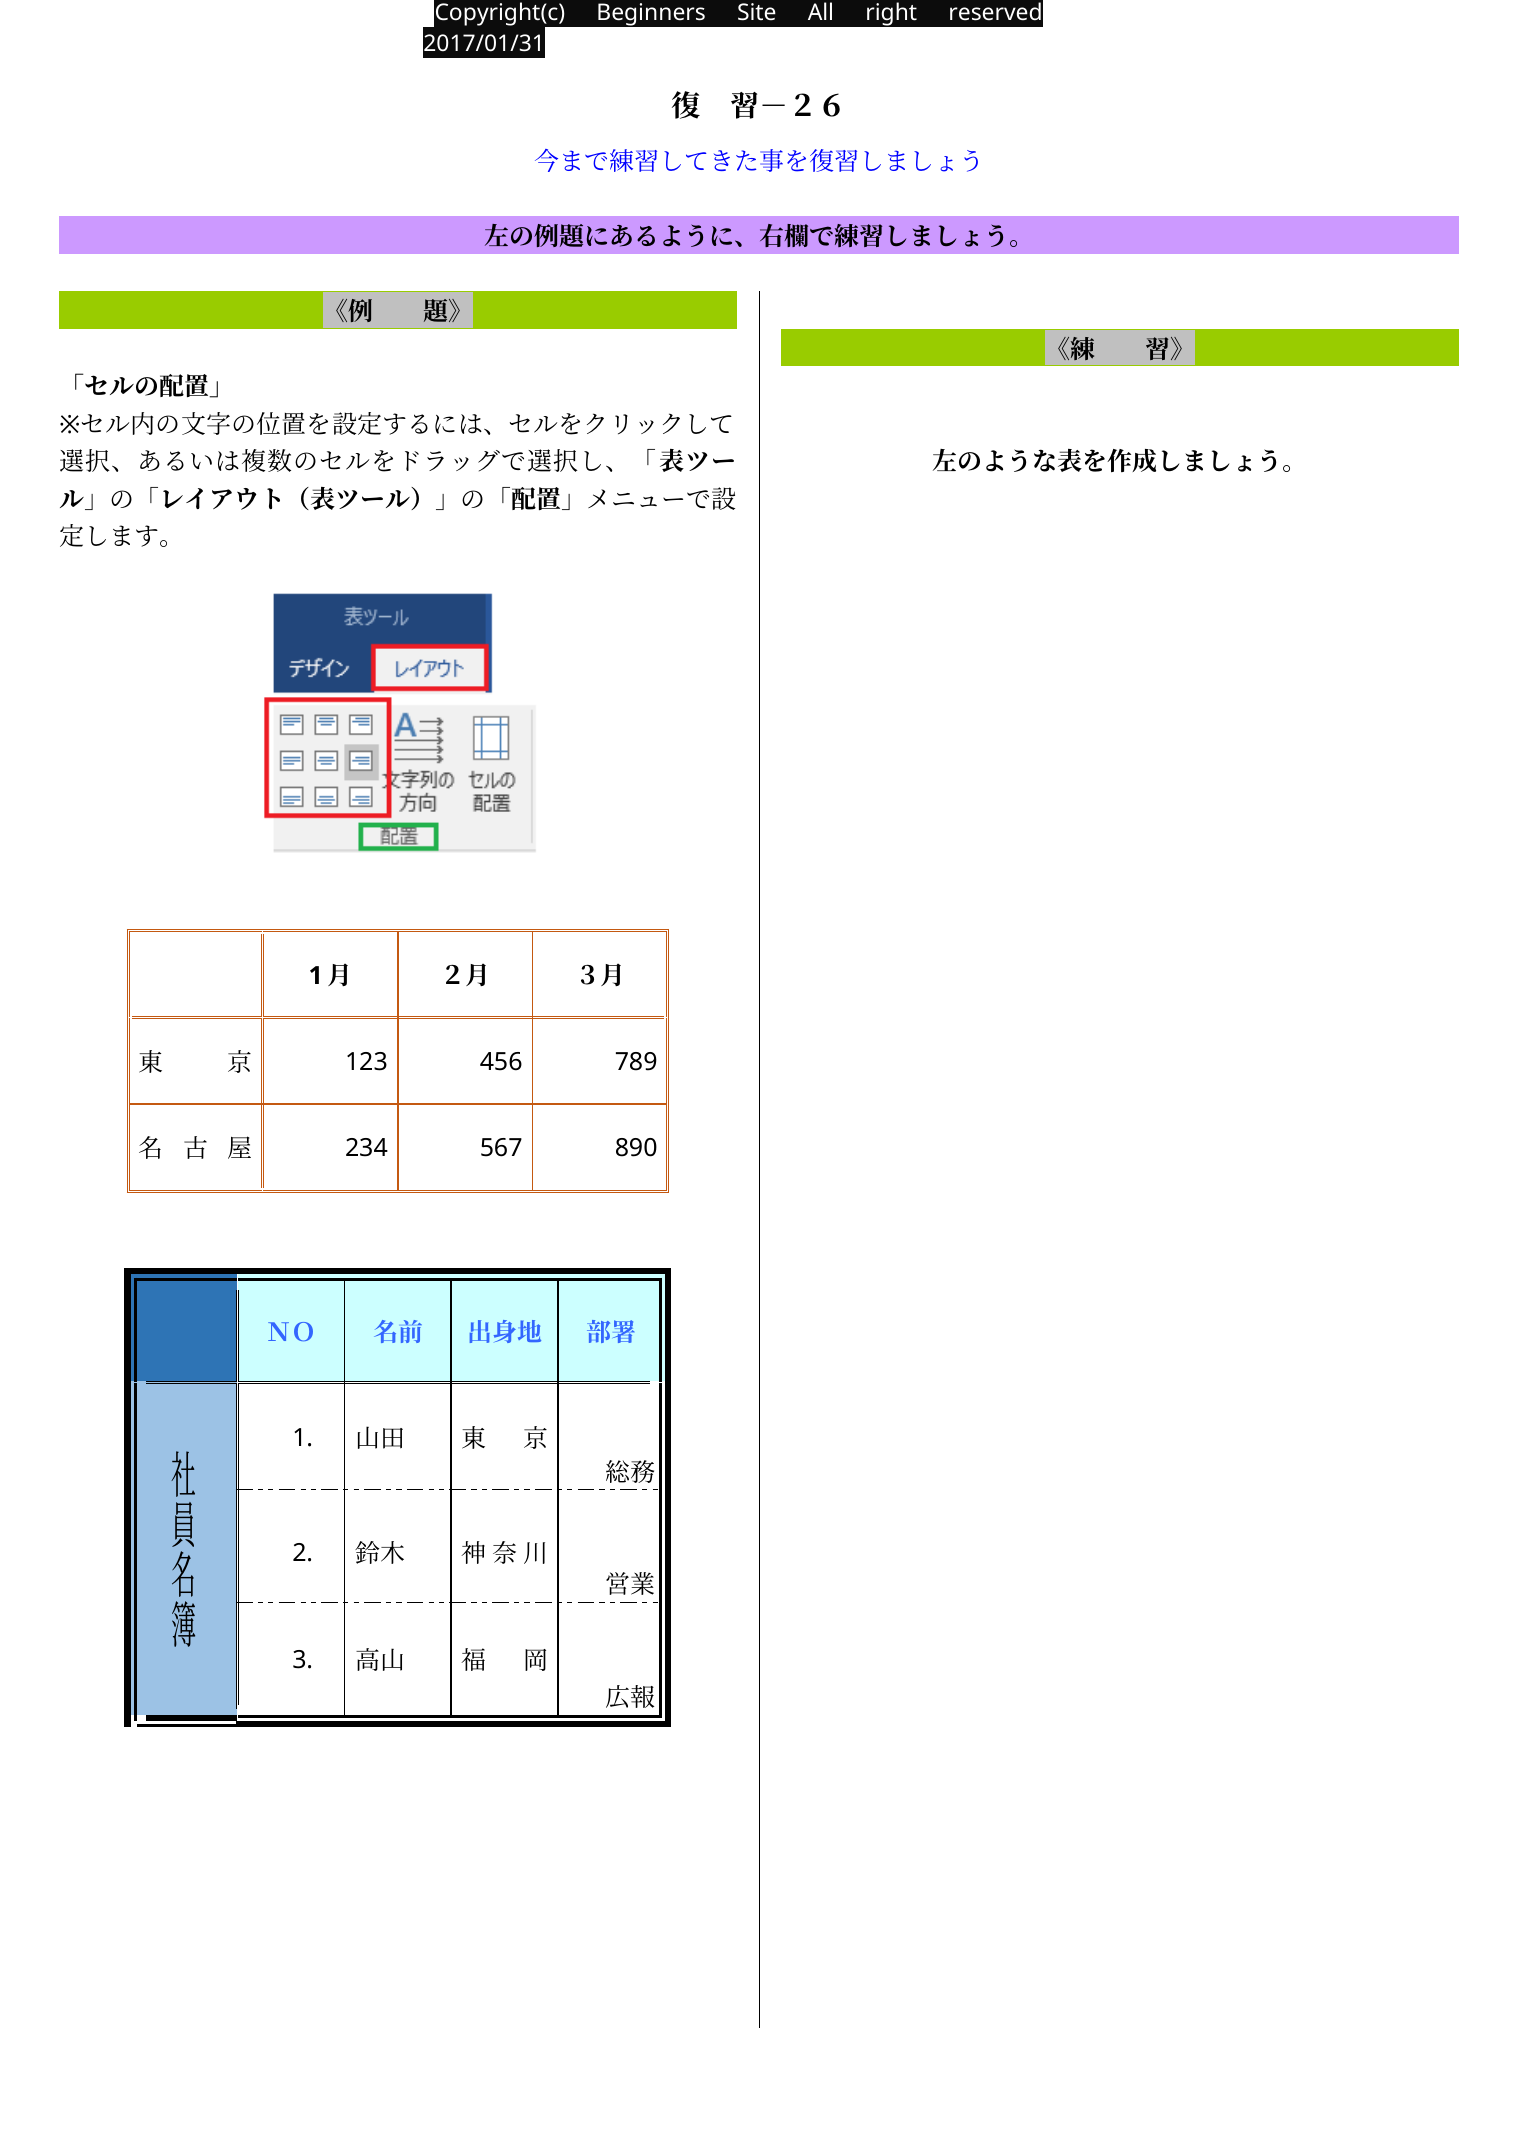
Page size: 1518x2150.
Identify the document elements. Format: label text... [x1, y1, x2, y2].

table_header [130, 930, 263, 1016]
text 左のような表を作成しましょう。 [781, 441, 1459, 479]
table_cell 営業 [559, 1489, 659, 1602]
picture [252, 591, 544, 859]
table_cell 高山 [345, 1602, 450, 1715]
table_cell 神奈川 [452, 1489, 557, 1602]
table_header ＮＯ [238, 1281, 344, 1381]
table_cell 山田 [345, 1384, 450, 1489]
table_cell [239, 1384, 344, 1489]
text 復 習－２６ [59, 66, 1459, 141]
table_cell 123 [264, 1019, 397, 1103]
table_header 1月 [263, 932, 397, 1016]
table_header 出身地 [452, 1281, 557, 1381]
table_header 名前 [345, 1281, 450, 1381]
text 《練 習》 [781, 329, 1459, 366]
table_cell 567 [399, 1105, 532, 1190]
table_cell 東京 [452, 1384, 557, 1489]
table_cell 789 [533, 1016, 666, 1103]
table_cell [238, 1602, 344, 1715]
table_cell 広報 [559, 1602, 659, 1715]
table_cell [239, 1489, 344, 1602]
table_cell 鈴木 [345, 1489, 450, 1602]
text 「セルの配置」 [59, 366, 737, 404]
text ※セル内の文字の位置を設定するには、セルをクリックして選択、あるいは複数のセルをドラッグで選択し、「表ツール」の「レイアウト（表ツール）」の「配置」メニューで設定します。 [59, 404, 737, 554]
table_cell 社員名簿 [131, 1381, 237, 1715]
text 左の例題にあるように、右欄で練習しましょう。 [59, 216, 1459, 254]
table_cell 東京 [130, 1016, 261, 1103]
text 今まで練習してきた事を復習しましょう [59, 141, 1459, 179]
table_cell 456 [399, 1019, 532, 1103]
table_header ２月 [399, 932, 532, 1016]
table_cell 名古屋 [130, 1105, 263, 1190]
table_cell 890 [533, 1105, 666, 1190]
table_cell 234 [263, 1105, 397, 1190]
table_cell 総務 [559, 1381, 665, 1489]
table_header [131, 1274, 237, 1381]
table_header 部署 [558, 1274, 665, 1381]
table_header ３月 [533, 932, 666, 1016]
text 《例 題》 [59, 291, 737, 329]
table_cell 福岡 [452, 1602, 557, 1715]
